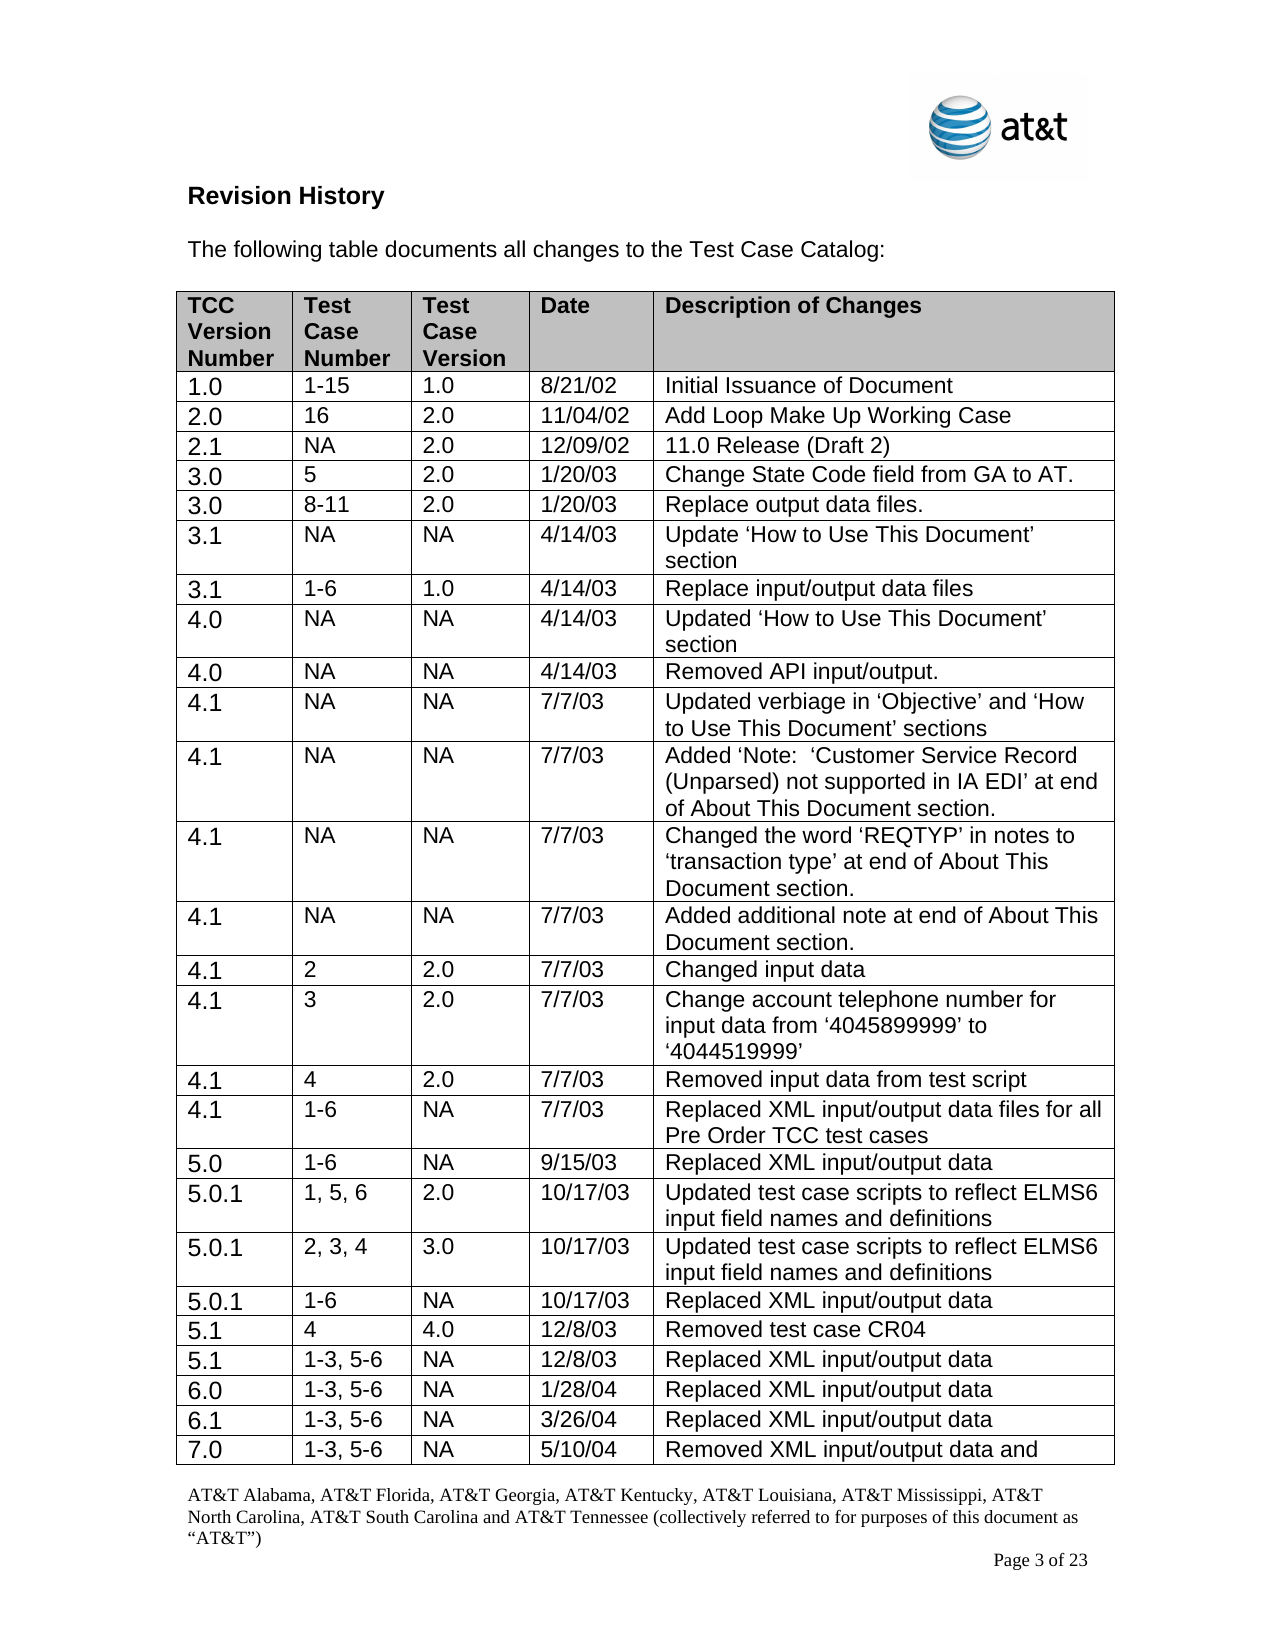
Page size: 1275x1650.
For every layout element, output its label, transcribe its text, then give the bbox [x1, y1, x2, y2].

table_cell 4.1 [177, 956, 292, 984]
table_cell [530, 1179, 653, 1232]
table_cell 16 [293, 402, 411, 431]
table_cell Add Make Up Working Case [654, 402, 1114, 431]
table_cell [530, 1233, 653, 1286]
table_cell 3.1 [177, 575, 292, 603]
table_cell 4.1 [177, 986, 292, 1065]
table_cell 1-6 [293, 1149, 411, 1178]
table_cell [530, 491, 653, 520]
table_cell 1-15 [293, 372, 411, 401]
table_cell 3 [293, 986, 411, 1065]
table_cell Changed input data [654, 956, 1114, 984]
table_cell NA [293, 605, 411, 657]
table_cell 1.0 [412, 372, 529, 401]
table_cell NA [293, 902, 411, 955]
table_cell Changed the word ‘REQTYP’ in notes to ‘transaction type’ at end of About This Document section. [654, 822, 1114, 901]
table_cell Replaced XML input/output data [654, 1376, 1114, 1405]
table_cell 4.0 [177, 658, 292, 687]
table_cell 3.0 [412, 1233, 529, 1286]
table_cell NA [412, 688, 529, 741]
table_cell 5.0.1 [177, 1179, 292, 1232]
table_cell [530, 742, 653, 821]
table_cell NA [412, 1436, 529, 1464]
table_cell NA [293, 521, 411, 574]
table_cell Replaced XML input/output data files for all Pre Order TCC test cases [654, 1096, 1114, 1148]
table_cell Change account telephone number for input data from ‘4045899999’ to ‘4044519999’ [654, 986, 1114, 1065]
table_cell NA [412, 1149, 529, 1178]
table_cell 1.0 [177, 372, 292, 401]
table_cell 1-6 [293, 1096, 411, 1148]
table_cell Updated test case scripts to reflect ELMS6 input field names and definitions [654, 1233, 1114, 1286]
table_cell [530, 902, 653, 955]
table_cell 4.0 [412, 1316, 529, 1345]
table_cell 2.0 [412, 1066, 529, 1094]
table_cell Updated verbiage in ‘Objective’ and ‘How to Use This Document’ sections [654, 688, 1114, 741]
table_cell 8-11 [293, 491, 411, 520]
table_cell 2.0 [412, 1179, 529, 1232]
table_cell Updated test case scripts to reflect ELMS6 input field names and definitions [654, 1179, 1114, 1232]
table_cell 6.0 [177, 1376, 292, 1405]
table_cell 5.1 [177, 1346, 292, 1375]
table_cell Replace output data files. [654, 491, 1114, 520]
text The following table documents all changes to the Test Case Catalog: [187, 236, 1087, 262]
table_cell [530, 1436, 653, 1464]
table_cell 2.0 [412, 402, 529, 431]
table_cell 4.0 [177, 605, 292, 657]
table_cell 2.0 [412, 432, 529, 460]
table_cell [530, 1376, 653, 1405]
table_cell 1-3, 5-6 [293, 1436, 411, 1464]
table_cell 4 [293, 1316, 411, 1345]
table_cell NA [412, 521, 529, 574]
table_cell NA [412, 1096, 529, 1148]
table_cell 1.0 [412, 575, 529, 603]
table_cell 2.0 [412, 491, 529, 520]
table_cell 4 [293, 1066, 411, 1094]
table_cell Update ‘How to Use This Document’ section [654, 521, 1114, 574]
table_cell NA [293, 432, 411, 460]
table_cell 2.0 [177, 402, 292, 431]
table_cell Added ‘Note: ‘Customer Service Record (Unparsed) not supported in IA EDI’ at end of About This Document section. [654, 742, 1114, 821]
table_cell Replaced XML input/output data [654, 1346, 1114, 1375]
table_cell 1-3, 5-6 [293, 1376, 411, 1405]
table_cell 2.0 [412, 986, 529, 1065]
table_cell NA [412, 822, 529, 901]
table_cell NA [412, 1287, 529, 1315]
table_cell [530, 432, 653, 460]
table_cell [530, 1096, 653, 1148]
table_header Test Case Number [293, 292, 411, 371]
table_cell [530, 372, 653, 401]
table_cell Replaced XML input/output data [654, 1287, 1114, 1315]
table_cell 5.0.1 [177, 1233, 292, 1286]
table_cell 5.0 [177, 1149, 292, 1178]
table_cell Replace input/output data files [654, 575, 1114, 603]
table_cell 2.1 [177, 432, 292, 460]
table_cell NA [412, 742, 529, 821]
table_cell Removed test case CR04 [654, 1316, 1114, 1345]
table_cell 5.0.1 [177, 1287, 292, 1315]
table_cell [530, 605, 653, 657]
table_cell 3.1 [177, 521, 292, 574]
table_cell [530, 986, 653, 1065]
table_cell 1-6 [293, 575, 411, 603]
table_cell 5 [293, 461, 411, 490]
table_cell NA [412, 1376, 529, 1405]
table_cell [530, 1406, 653, 1434]
table_cell NA [293, 688, 411, 741]
table_cell Removed API input/output. [654, 658, 1114, 687]
table_cell [530, 1066, 653, 1094]
table_cell NA [293, 658, 411, 687]
table_cell [530, 658, 653, 687]
picture [908, 74, 1088, 181]
table_cell [530, 822, 653, 901]
table_cell Updated ‘How to Use This Document’ section [654, 605, 1114, 657]
table_cell Replaced XML input/output data [654, 1149, 1114, 1178]
table_cell Added additional note at end of About This Document section. [654, 902, 1114, 955]
table_cell [530, 1346, 653, 1375]
table_cell 1-6 [293, 1287, 411, 1315]
table_cell 4.1 [177, 742, 292, 821]
table_cell [530, 521, 653, 574]
table_cell [530, 461, 653, 490]
table_cell [530, 1149, 653, 1178]
table_cell Removed input data from test script [654, 1066, 1114, 1094]
table_cell 4.1 [177, 1096, 292, 1148]
table_cell 2 [293, 956, 411, 984]
table_cell 4.1 [177, 822, 292, 901]
table_cell [530, 1316, 653, 1345]
table_cell 7.0 [177, 1436, 292, 1464]
table_cell 2, 3, 4 [293, 1233, 411, 1286]
table_cell Removed XML input/output data and included note: NO DATA AVAILABLE AT TIME OF PUBLICATION [654, 1436, 1114, 1464]
table_cell 2.0 [412, 461, 529, 490]
table_cell NA [412, 605, 529, 657]
table_cell Change State Code field from GA to AT. [654, 461, 1114, 490]
table_cell [530, 1287, 653, 1315]
table_header Test Case Version [412, 292, 529, 371]
table_cell NA [412, 658, 529, 687]
table_cell [530, 575, 653, 603]
table_cell NA [412, 902, 529, 955]
table_cell NA [412, 1346, 529, 1375]
table_cell 5.1 [177, 1316, 292, 1345]
table_cell [530, 956, 653, 984]
table_cell 3.0 [177, 461, 292, 490]
table_cell 11.0 Release (Draft 2) [654, 432, 1114, 460]
table_cell 1-3, 5-6 [293, 1406, 411, 1434]
subtitle Revision History [187, 181, 1087, 209]
table_header TCC Version Number [177, 292, 292, 371]
table_cell 4.1 [177, 688, 292, 741]
table_cell NA [293, 742, 411, 821]
table_cell 4.1 [177, 1066, 292, 1094]
table_header Date [530, 292, 653, 371]
table_cell Initial Issuance of Document [654, 372, 1114, 401]
table_cell 4.1 [177, 902, 292, 955]
table_header Description of Changes [654, 292, 1114, 371]
table_cell Replaced XML input/output data [654, 1406, 1114, 1434]
table_cell NA [412, 1406, 529, 1434]
table_cell 1, 5, 6 [293, 1179, 411, 1232]
table_cell [530, 688, 653, 741]
table_cell NA [293, 822, 411, 901]
table_cell 6.1 [177, 1406, 292, 1434]
table_cell 3.0 [177, 491, 292, 520]
table_cell 2.0 [412, 956, 529, 984]
table_cell 1-3, 5-6 [293, 1346, 411, 1375]
table_cell [530, 402, 653, 431]
